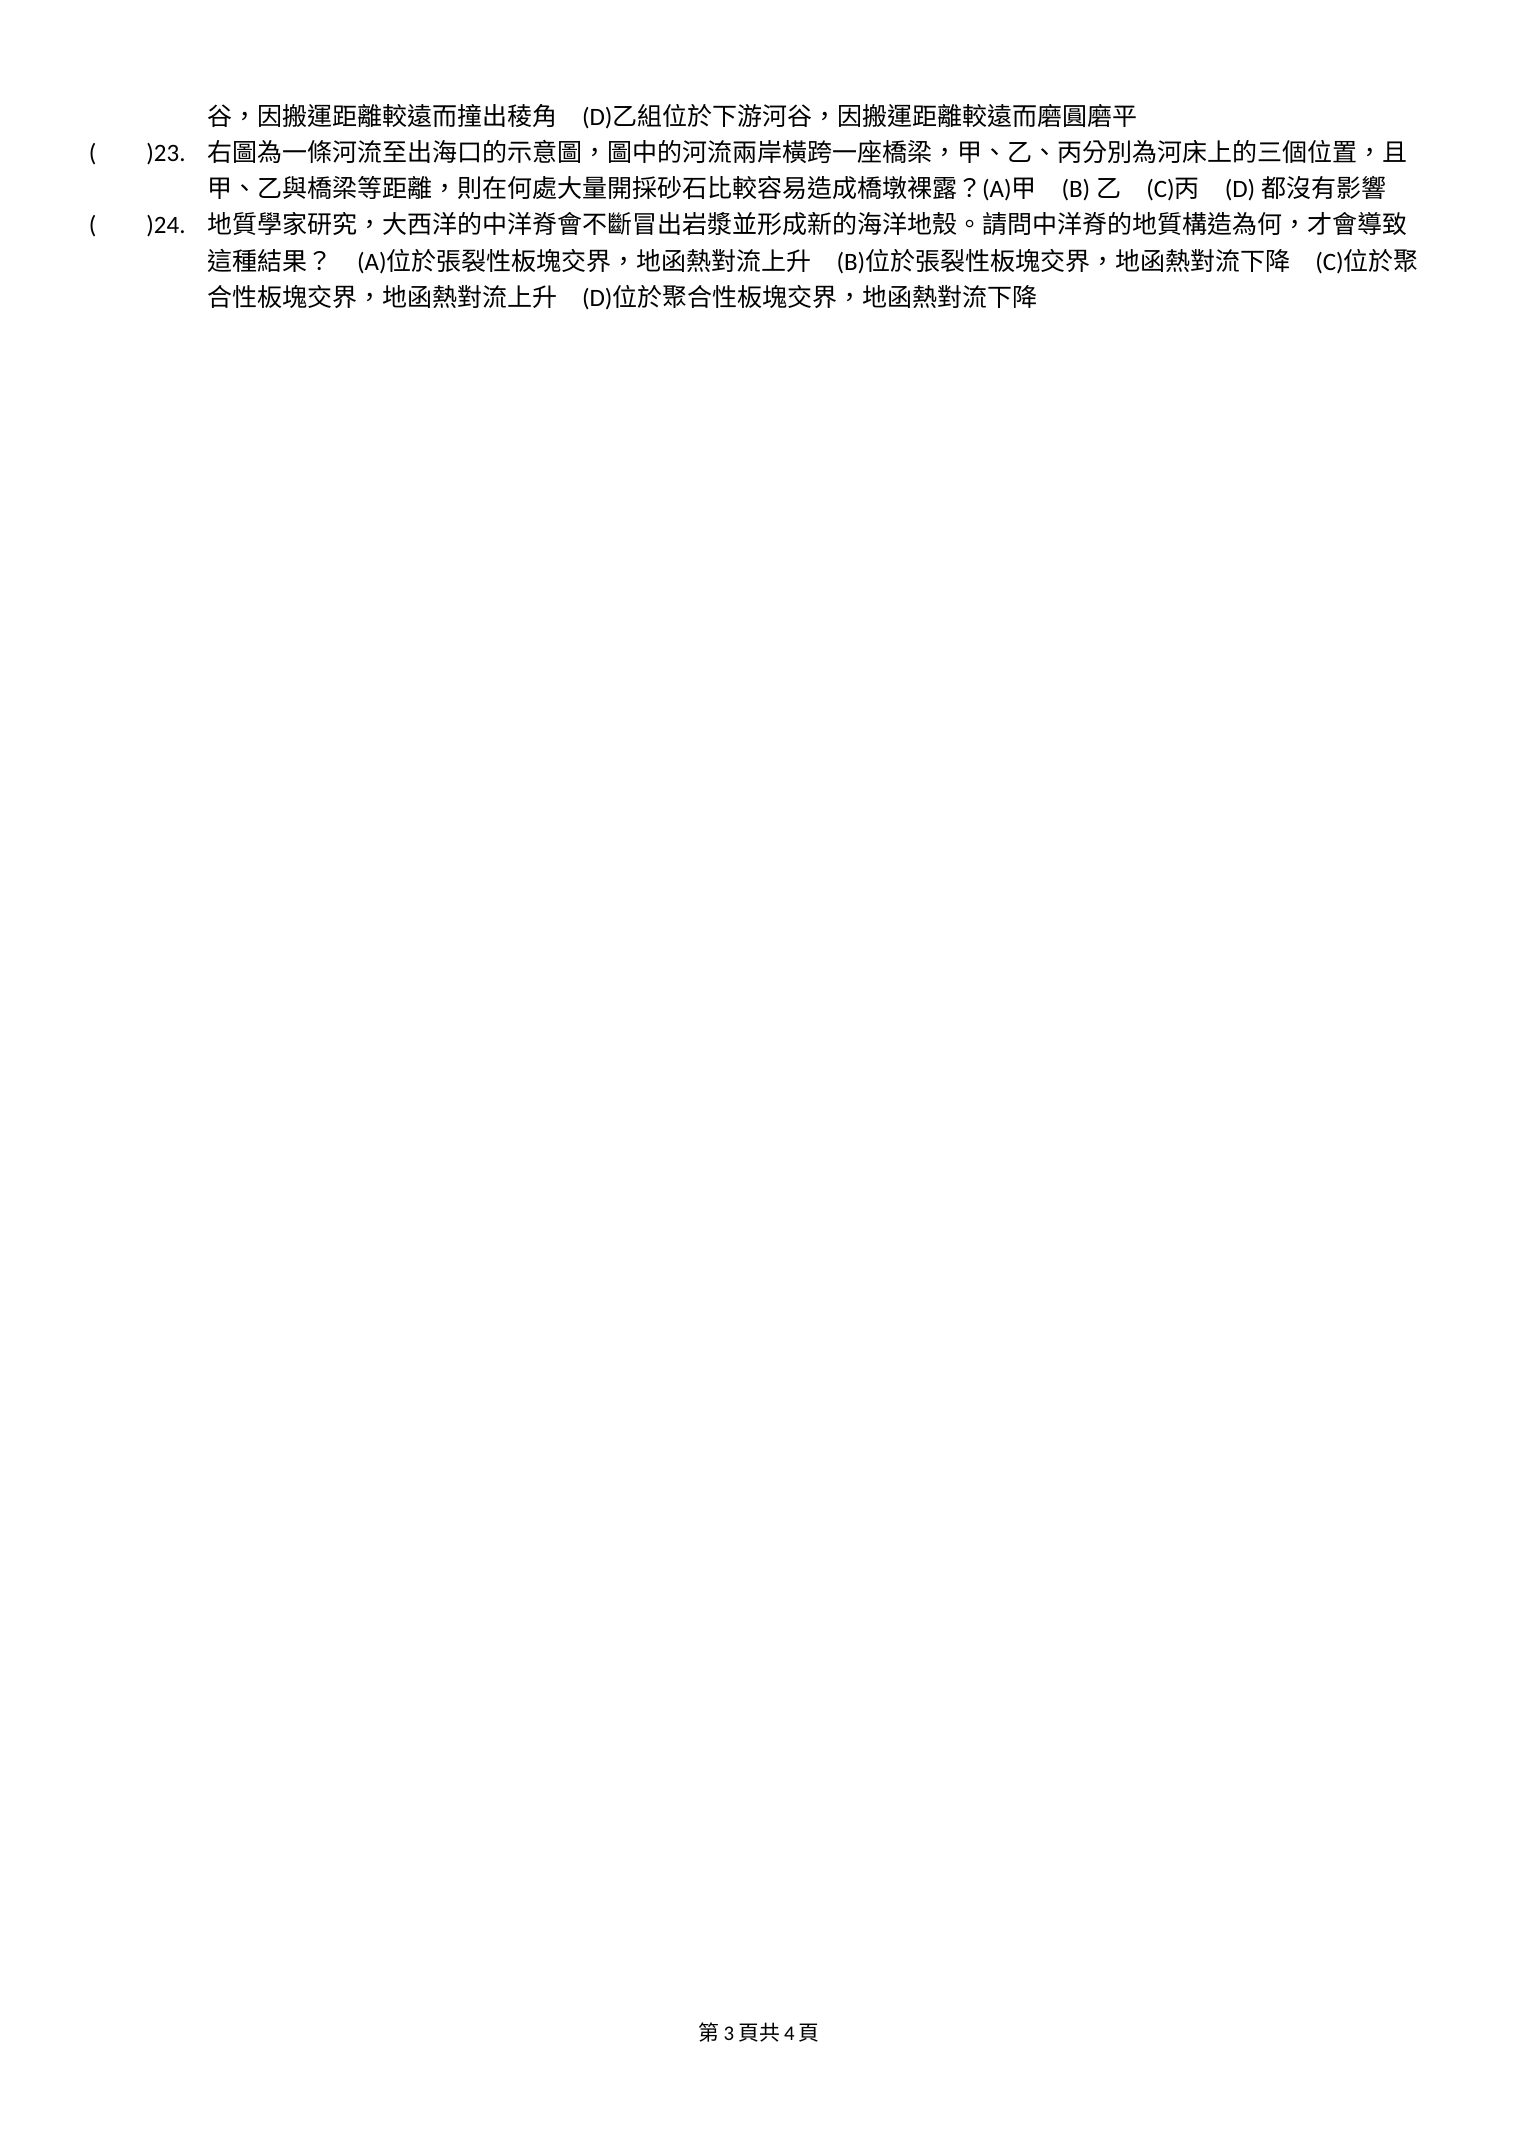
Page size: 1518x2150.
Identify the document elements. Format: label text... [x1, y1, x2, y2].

list 地質學家研究，大西洋的中洋脊會不斷冒出岩漿並形成新的海洋地殼。請問中洋脊的地質構造為何，才會導致這種結果？ (A)位於張裂性板塊交界，地函熱對流上升 (B)位於張裂性板塊交界，地函熱對流下降 (C)位於聚合性板塊交界，地函熱對流上升 (D)位於聚合性板塊交界，地函熱對流下降 [89, 205, 1429, 313]
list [89, 96, 1429, 132]
list 右圖為一條河流至出海口的示意圖，圖中的河流兩岸橫跨一座橋梁，甲、乙、丙分別為河床上的三個位置，且甲、乙與橋梁等距離，則在何處大量開採砂石比較容易造成橋墩裸露？(A)甲 (B) 乙 (C)丙 (D) 都沒有影響 [89, 132, 1429, 205]
